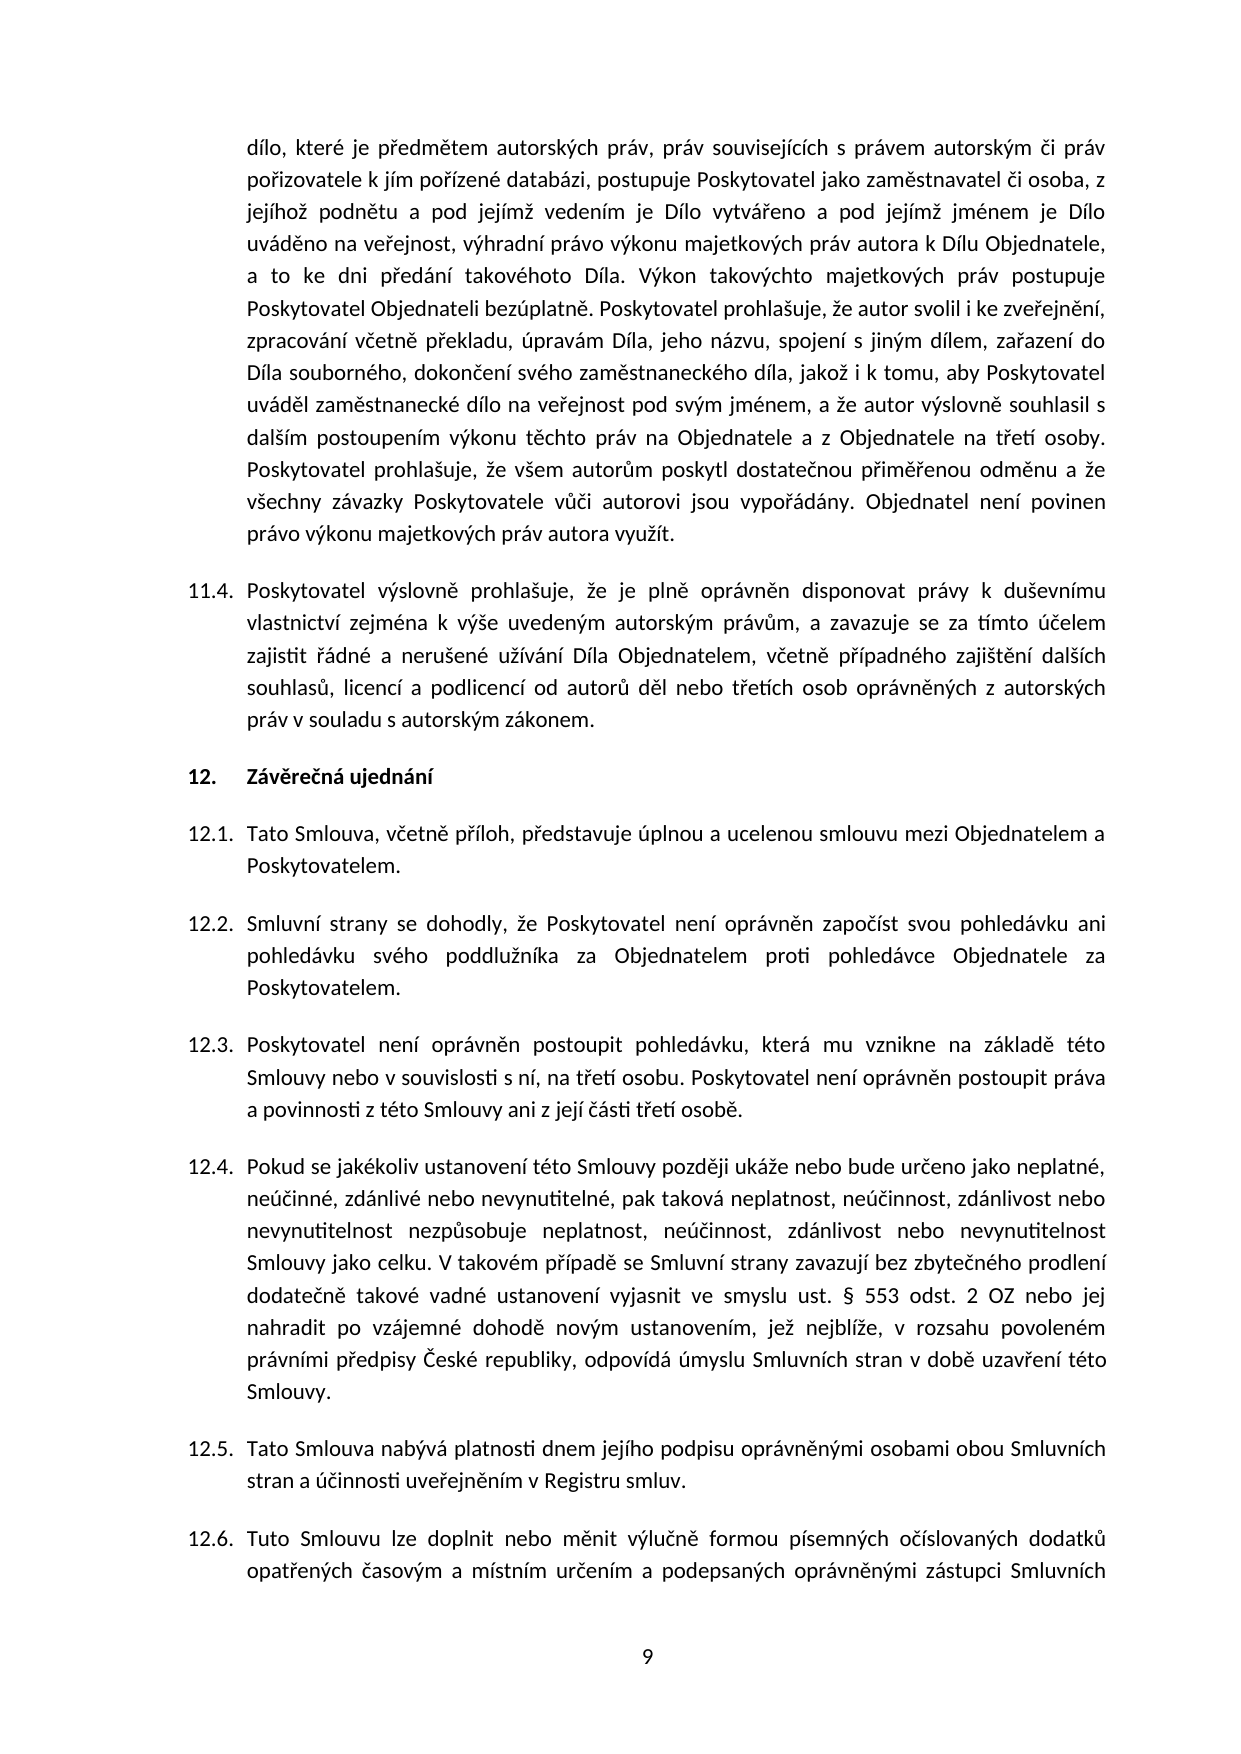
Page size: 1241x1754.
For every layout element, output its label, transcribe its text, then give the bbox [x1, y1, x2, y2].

subtitle Poskytovatel není oprávněn postoupit pohledávku, která mu vznikne na základě této Smlouvy nebo v souvislosti s ní, na třetí osobu. Poskytovatel není oprávněn postoupit práva a povinnosti z této Smlouvy ani z její části třetí osobě. [187, 1030, 1107, 1123]
subtitle Poskytovatel výslovně prohlašuje, že je plně oprávněn disponovat právy k duševnímu vlastnictví zejména k výše uvedeným autorským právům, a zavazuje se za tímto účelem zajistit řádné a nerušené užívání Díla Objednatelem, včetně případného zajištění dalších souhlasů, licencí a podlicencí od autorů děl nebo třetích osob oprávněných z autorských práv v souladu s autorským zákonem. [187, 576, 1107, 733]
subtitle Smluvní strany se dohodly, že Poskytovatel není oprávněn započíst svou pohledávku ani pohledávku svého poddlužníka za Objednatelem proti pohledávce Objednatele za Poskytovatelem. [187, 909, 1107, 1001]
subtitle Pokud se jakékoliv ustanovení této Smlouvy později ukáže nebo bude určeno jako neplatné, neúčinné, zdánlivé nebo nevynutitelné, pak taková neplatnost, neúčinnost, zdánlivost nebo nevynutitelnost nezpůsobuje neplatnost, neúčinnost, zdánlivost nebo nevynutitelnost Smlouvy jako celku. V takovém případě se Smluvní strany zavazují bez zbytečného prodlení dodatečně takové vadné ustanovení vyjasnit ve smyslu ust. § 553 odst. 2 OZ nebo jej nahradit po vzájemné dohodě novým ustanovením, jež nejblíže, v rozsahu povoleném právními předpisy České republiky, odpovídá úmyslu Smluvních stran v době uzavření této Smlouvy. [187, 1152, 1107, 1405]
subtitle Závěrečná ujednání [187, 762, 1107, 790]
subtitle Tato Smlouva nabývá platnosti dnem jejího podpisu oprávněnými osobami obou Smluvních stran a účinnosti uveřejněním v Registru smluv. [187, 1434, 1107, 1495]
subtitle Tato Smlouva, včetně příloh, představuje úplnou a ucelenou smlouvu mezi Objednatelem a Poskytovatelem. [187, 819, 1107, 880]
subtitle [187, 1524, 1107, 1584]
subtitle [187, 133, 1107, 547]
